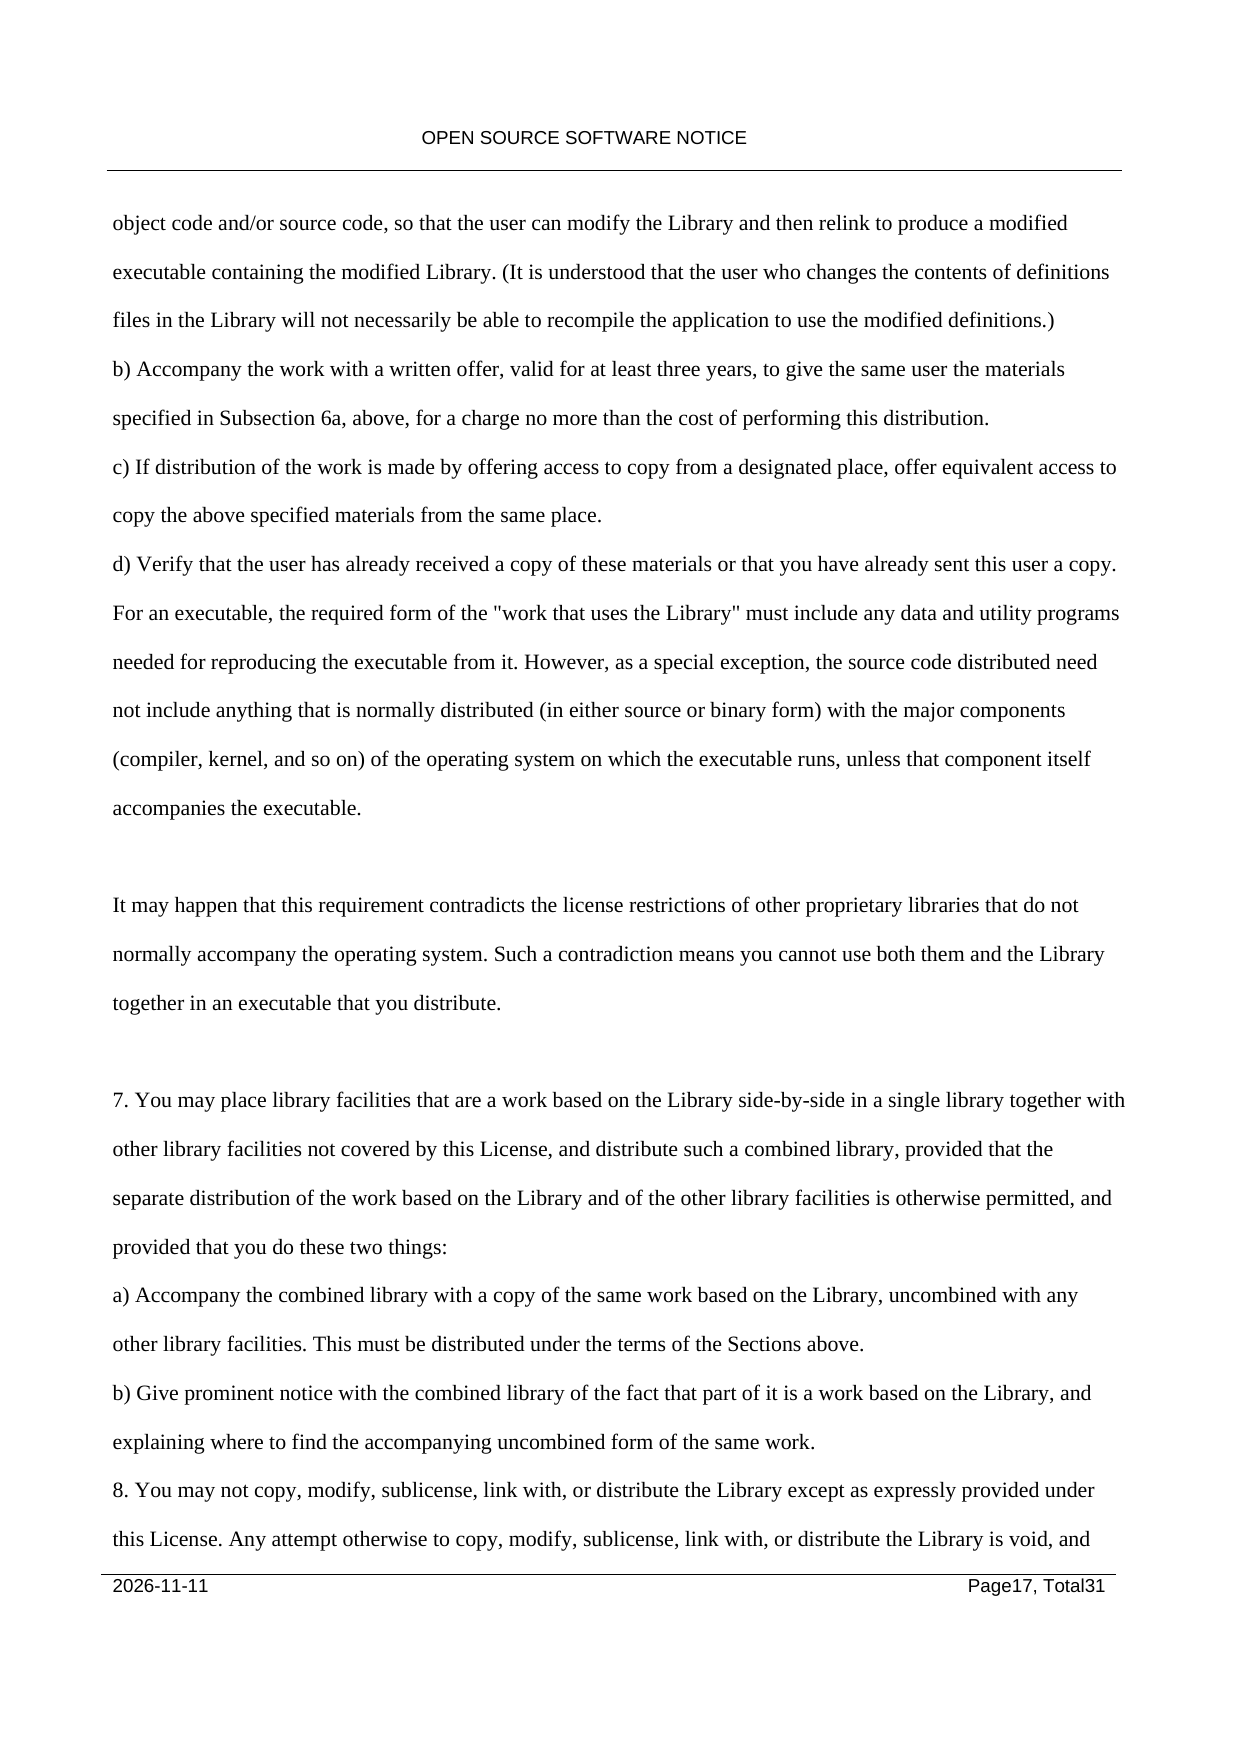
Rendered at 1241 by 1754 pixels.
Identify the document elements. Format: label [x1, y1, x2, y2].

text [112, 206, 1128, 1555]
